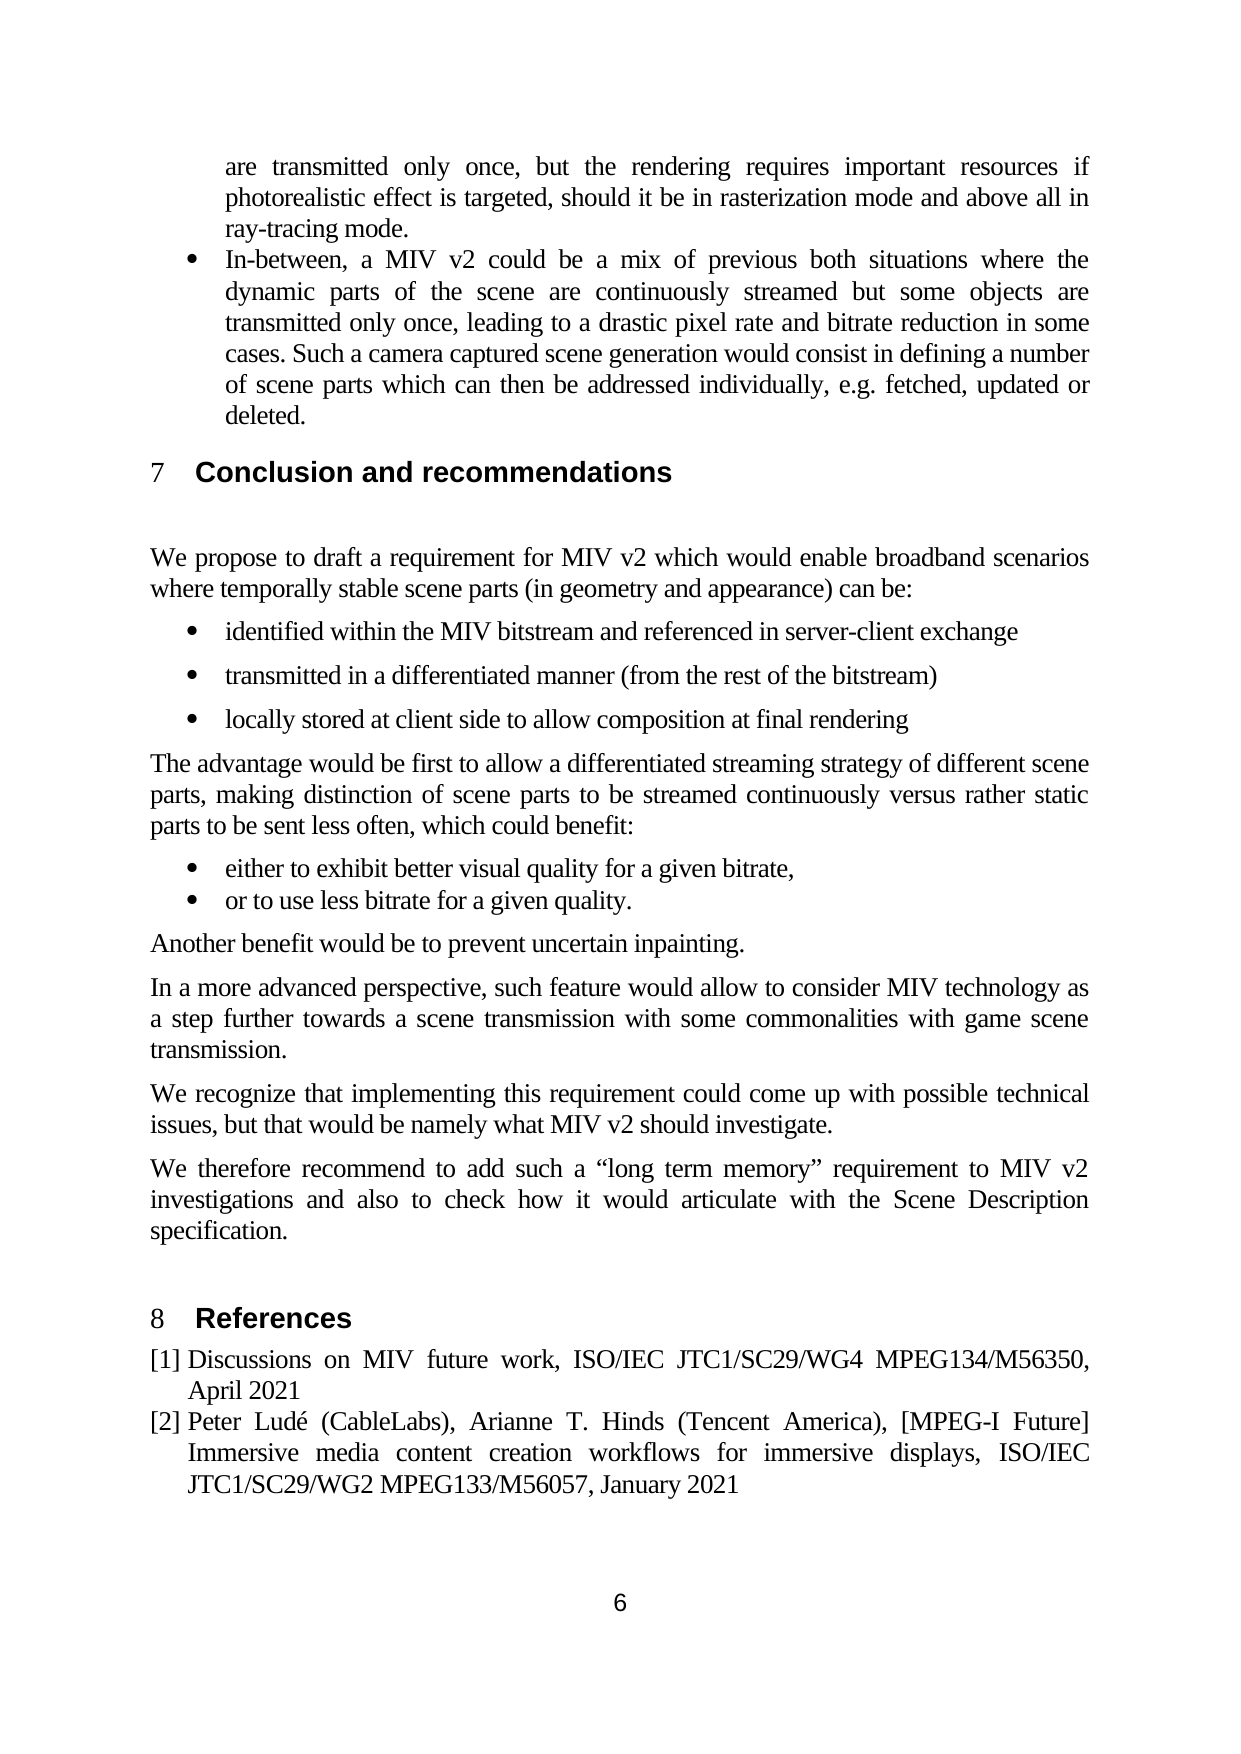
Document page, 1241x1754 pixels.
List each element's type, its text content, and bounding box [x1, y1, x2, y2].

text We propose to draft a requirement for MIV v2 which would enable broadband scenarios where temporally stable scene parts (in geometry and appearance) can be: [150, 541, 1090, 603]
text In a more advanced perspective, such feature would allow to consider MIV technology as a step further towards a scene transmission with some commonalities with game scene transmission. [150, 971, 1090, 1065]
list identified within the MIV bitstream and referenced in server-client exchange [187, 615, 1090, 647]
list Peter Ludé (CableLabs), Arianne T. Hinds (Tencent America), [MPEG-I Future] Immersive media content creation workflows for immersive displays, ISO/IEC JTC1/SC29/WG2 MPEG133/M56057, January 2021 [150, 1405, 1090, 1499]
subtitle References [150, 1302, 1090, 1335]
text We recognize that implementing this requirement could come up with possible technical issues, but that would be namely what MIV v2 should investigate. [150, 1077, 1090, 1139]
text We therefore recommend to add such a “long term memory” requirement to MIV v2 investigations and also to check how it would articulate with the Scene Description specification. [150, 1152, 1090, 1245]
list or to use less bitrate for a given quality. [187, 884, 1090, 915]
subtitle Conclusion and recommendations [150, 455, 1090, 489]
list either to exhibit better visual quality for a given bitrate, [187, 853, 1090, 884]
list locally stored at client side to allow composition at final rendering [187, 703, 1090, 734]
list transmitted in a differentiated manner (from the rest of the bitstream) [187, 659, 1090, 690]
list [187, 150, 1090, 243]
list Discussions on MIV future work, ISO/IEC JTC1/SC29/WG4 MPEG134/M56350, April 2021 [150, 1343, 1090, 1405]
text The advantage would be first to allow a differentiated streaming strategy of different scene parts, making distinction of scene parts to be streamed continuously versus rather static parts to be sent less often, which could benefit: [150, 747, 1090, 840]
text Another benefit would be to prevent uncertain inpainting. [150, 928, 1090, 959]
list In-between, a MIV v2 could be a mix of previous both situations where the dynamic parts of the scene are continuously streamed but some objects are transmitted only once, leading to a drastic pixel rate and bitrate reduction in some cases. Such a camera captured scene generation would consist in defining a number of scene parts which can then be addressed individually, e.g. fetched, updated or deleted. [187, 243, 1090, 430]
